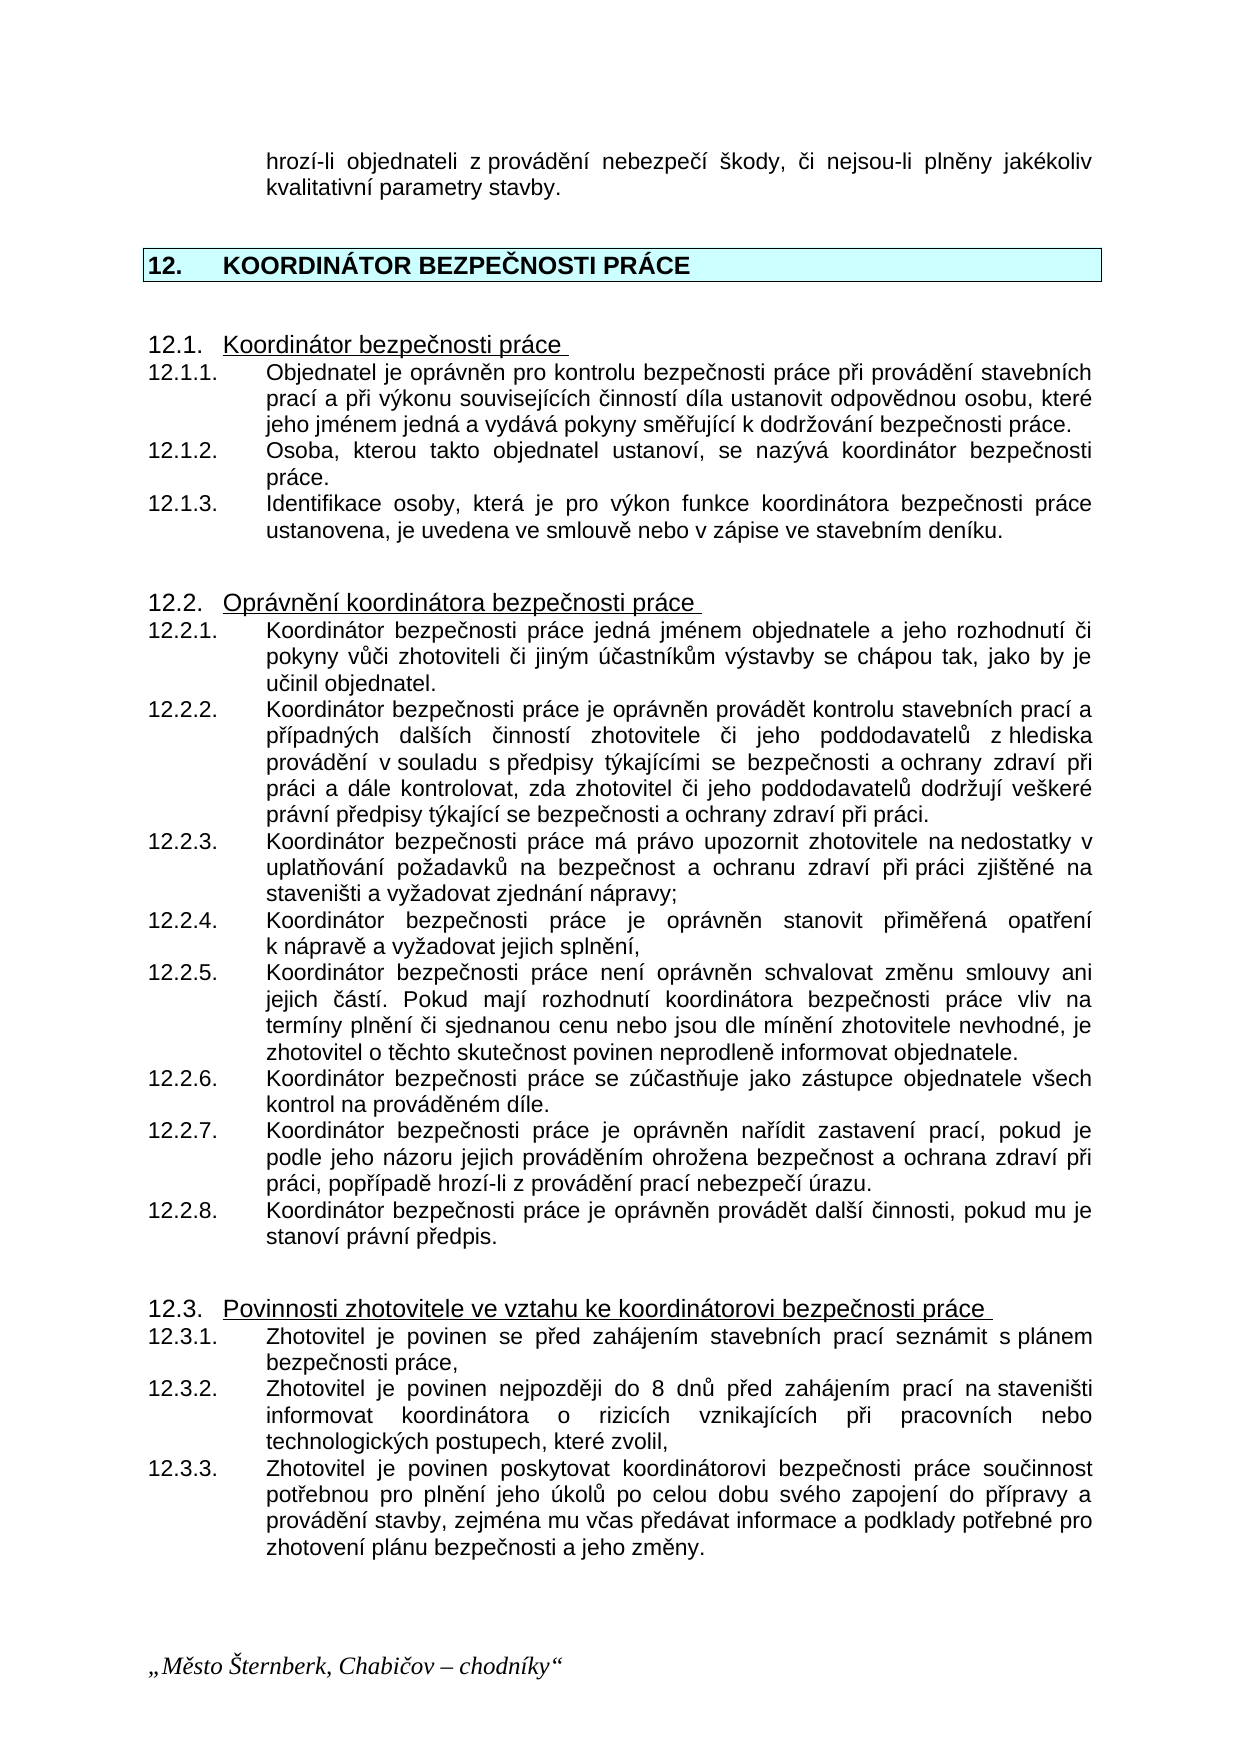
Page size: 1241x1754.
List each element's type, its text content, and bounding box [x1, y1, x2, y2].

list Osoba, kterou takto objednatel ustanoví, se nazývá koordinátor bezpečnosti práce. [148, 437, 1093, 490]
list Zhotovitel je povinen se před zahájením stavebních prací seznámit s plánem bezpečnosti práce, [148, 1323, 1093, 1375]
text koordinátor bezpečnosti práce [144, 249, 1101, 281]
list Koordinátor bezpečnosti práce jedná jménem objednatele a jeho rozhodnutí či pokyny vůči zhotoviteli či jiným účastníkům výstavby se chápou tak, jako by je učinil objednatel. [148, 617, 1093, 696]
list Koordinátor bezpečnosti práce je oprávněn provádět kontrolu stavebních prací a případných dalších činností zhotovitele či jeho poddodavatelů z hlediska provádění v souladu s předpisy týkajícími se bezpečnosti a ochrany zdraví při práci a dále kontrolovat, zda zhotovitel či jeho poddodavatelů dodržují veškeré právní předpisy týkající se bezpečnosti a ochrany zdraví při práci. [148, 696, 1093, 828]
list Koordinátor bezpečnosti práce [148, 330, 1093, 358]
list Povinnosti zhotovitele ve vztahu ke koordinátorovi bezpečnosti práce [148, 1294, 1093, 1323]
list Koordinátor bezpečnosti práce je oprávněn nařídit zastavení prací, pokud je podle jeho názoru jejich prováděním ohrožena bezpečnost a ochrana zdraví při práci, popřípadě hrozí-li z provádění prací nebezpečí úrazu. [148, 1117, 1093, 1197]
list Koordinátor bezpečnosti práce je oprávněn stanovit přiměřená opatření k nápravě a vyžadovat jejich splnění, [148, 907, 1093, 959]
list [148, 148, 1093, 200]
list Oprávnění koordinátora bezpečnosti práce [148, 588, 1093, 617]
list Koordinátor bezpečnosti práce je oprávněn provádět další činnosti, pokud mu je stanoví právní předpis. [148, 1197, 1093, 1249]
list Objednatel je oprávněn pro kontrolu bezpečnosti práce při provádění stavebních prací a při výkonu souvisejících činností díla ustanovit odpovědnou osobu, které jeho jménem jedná a vydává pokyny směřující k dodržování bezpečnosti práce. [148, 358, 1093, 437]
list Identifikace osoby, která je pro výkon funkce koordinátora bezpečnosti práce ustanovena, je uvedena ve smlouvě nebo v zápise ve stavebním deníku. [148, 490, 1093, 543]
list Zhotovitel je povinen poskytovat koordinátorovi bezpečnosti práce součinnost potřebnou pro plnění jeho úkolů po celou dobu svého zapojení do přípravy a provádění stavby, zejména mu včas předávat informace a podklady potřebné pro zhotovení plánu bezpečnosti a jeho změny. [148, 1454, 1093, 1560]
list Zhotovitel je povinen nejpozději do 8 dnů před zahájením prací na staveništi informovat koordinátora o rizicích vznikajících při pracovních nebo technologických postupech, které zvolil, [148, 1375, 1093, 1454]
list Koordinátor bezpečnosti práce není oprávněn schvalovat změnu smlouvy ani jejich částí. Pokud mají rozhodnutí koordinátora bezpečnosti práce vliv na termíny plnění či sjednanou cenu nebo jsou dle mínění zhotovitele nevhodné, je zhotovitel o těchto skutečnost povinen neprodleně informovat objednatele. [148, 959, 1093, 1065]
list Koordinátor bezpečnosti práce má právo upozornit zhotovitele na nedostatky v uplatňování požadavků na bezpečnost a ochranu zdraví při práci zjištěné na staveništi a vyžadovat zjednání nápravy; [148, 828, 1093, 907]
list Koordinátor bezpečnosti práce se zúčastňuje jako zástupce objednatele všech kontrol na prováděném díle. [148, 1065, 1093, 1117]
